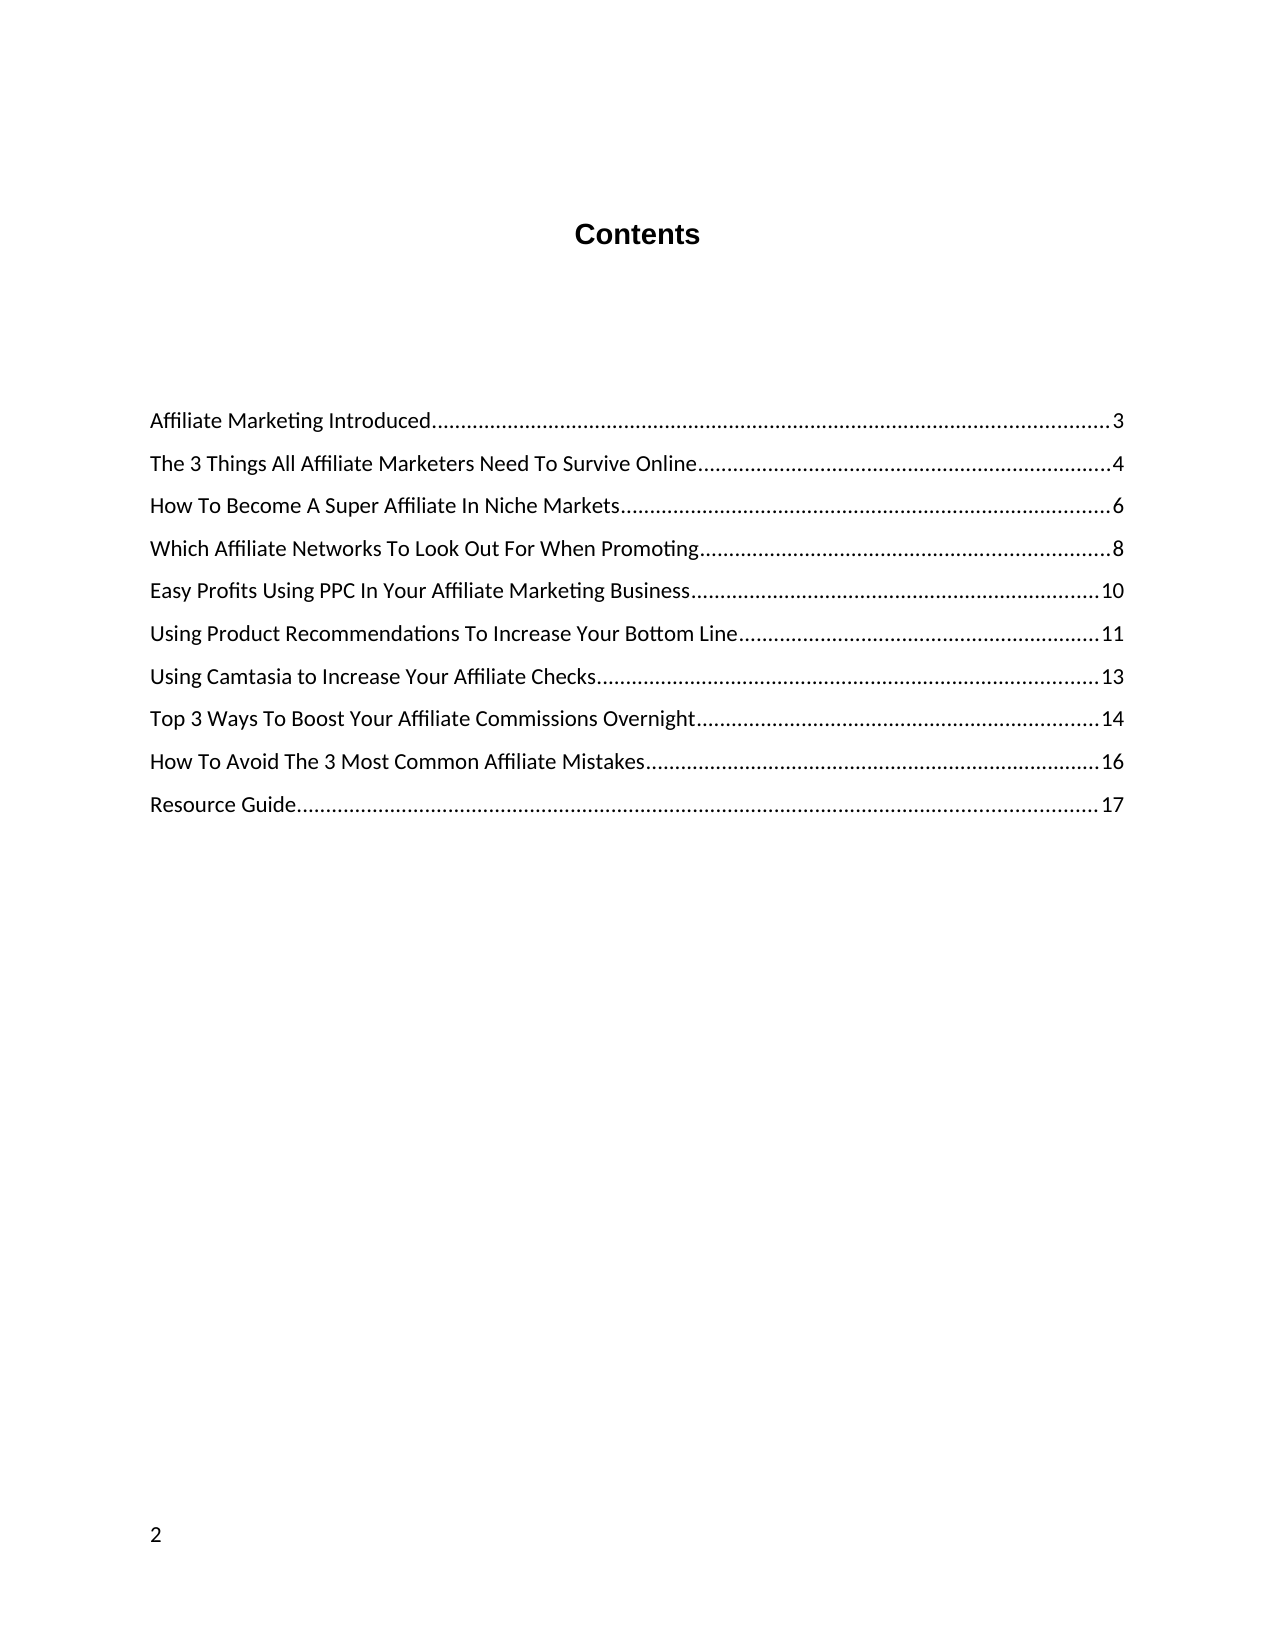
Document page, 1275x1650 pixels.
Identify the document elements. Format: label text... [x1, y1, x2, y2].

text Contents [150, 217, 1125, 251]
